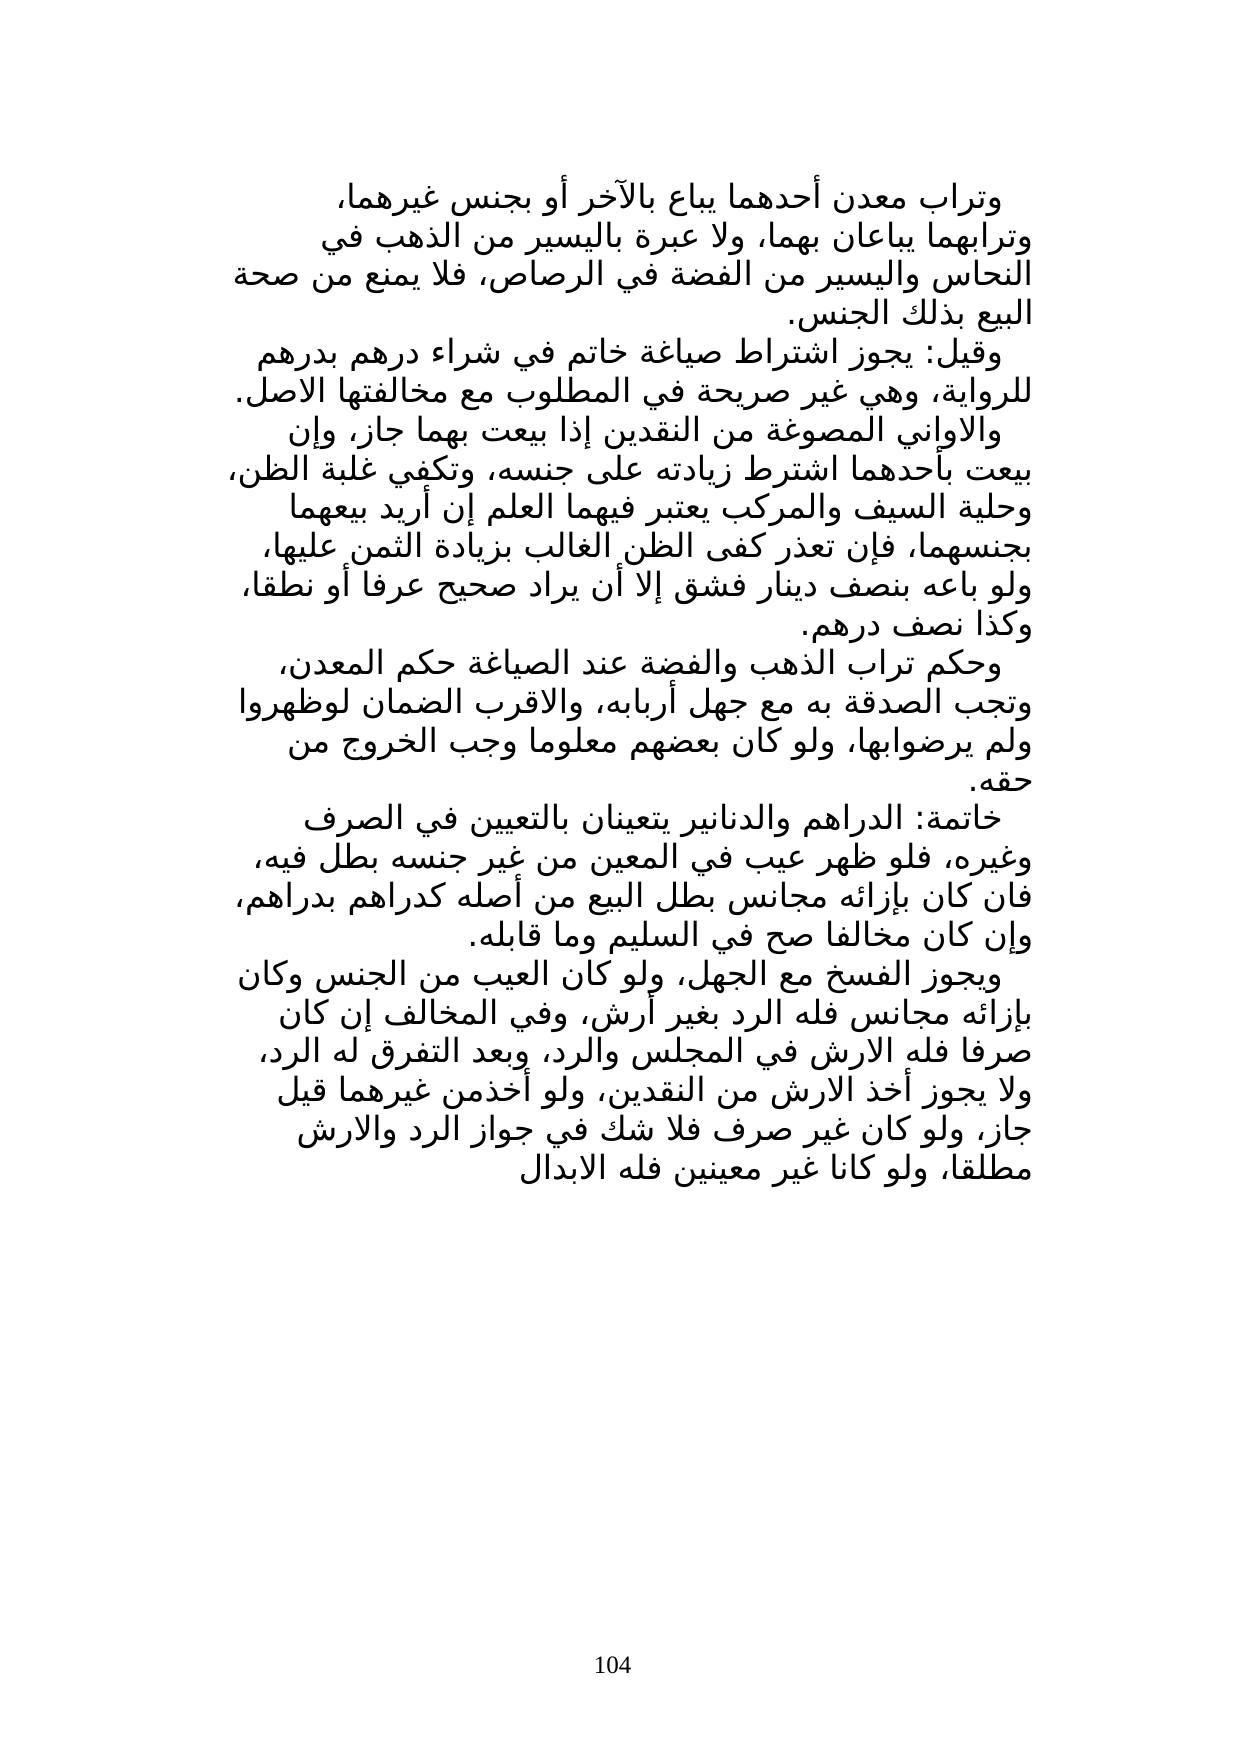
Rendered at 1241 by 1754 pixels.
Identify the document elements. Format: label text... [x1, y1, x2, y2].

text خاتمة: الدراهم والدنانير يتعينان بالتعيين في الصرف وغيره، فلو ظهر عيب في المعين من غير جنسه بطل فيه، فان كان بإزائه مجانس بطل البيع من أصله كدراهم بدراهم، وإن كان مخالفا صح في السليم وما قابله. [222, 799, 1033, 954]
text وتراب معدن أحدهما يباع بالآخر أو بجنس غيرهما، وترابهما يباعان بهما، ولا عبرة باليسير من الذهب في النحاس واليسير من الفضة في الرصاص، فلا يمنع من صحة البيع بذلك الجنس. [222, 177, 1033, 333]
text ويجوز الفسخ مع الجهل، ولو كان العيب من الجنس وكان بإزائه مجانس فله الرد بغير أرش، وفي المخالف إن كان صرفا فله الارش في المجلس والرد، وبعد التفرق له الرد، ولا يجوز أخذ الارش من النقدين، ولو أخذمن غيرهما قيل جاز، ولو كان غير صرف فلا شك في جواز الرد والارش مطلقا، ولو كانا غير معينين فله الابدال [222, 954, 1033, 1187]
text وقيل: يجوز اشتراط صياغة خاتم في شراء درهم بدرهم للرواية، وهي غير صريحة في المطلوب مع مخالفتها الاصل. [222, 333, 1033, 410]
text والاواني المصوغة من النقدين إذا بيعت بهما جاز، وإن بيعت بأحدهما اشترط زيادته على جنسه، وتكفي غلبة الظن، وحلية السيف والمركب يعتبر فيهما العلم إن أريد بيعهما بجنسهما، فإن تعذر كفى الظن الغالب بزيادة الثمن عليها، ولو باعه بنصف دينار فشق إلا أن يراد صحيح عرفا أو نطقا، وكذا نصف درهم. [222, 410, 1033, 643]
text وحكم تراب الذهب والفضة عند الصياغة حكم المعدن، وتجب الصدقة به مع جهل أربابه، والاقرب الضمان لوظهروا ولم يرضوابها، ولو كان بعضهم معلوما وجب الخروج من حقه. [222, 643, 1033, 799]
